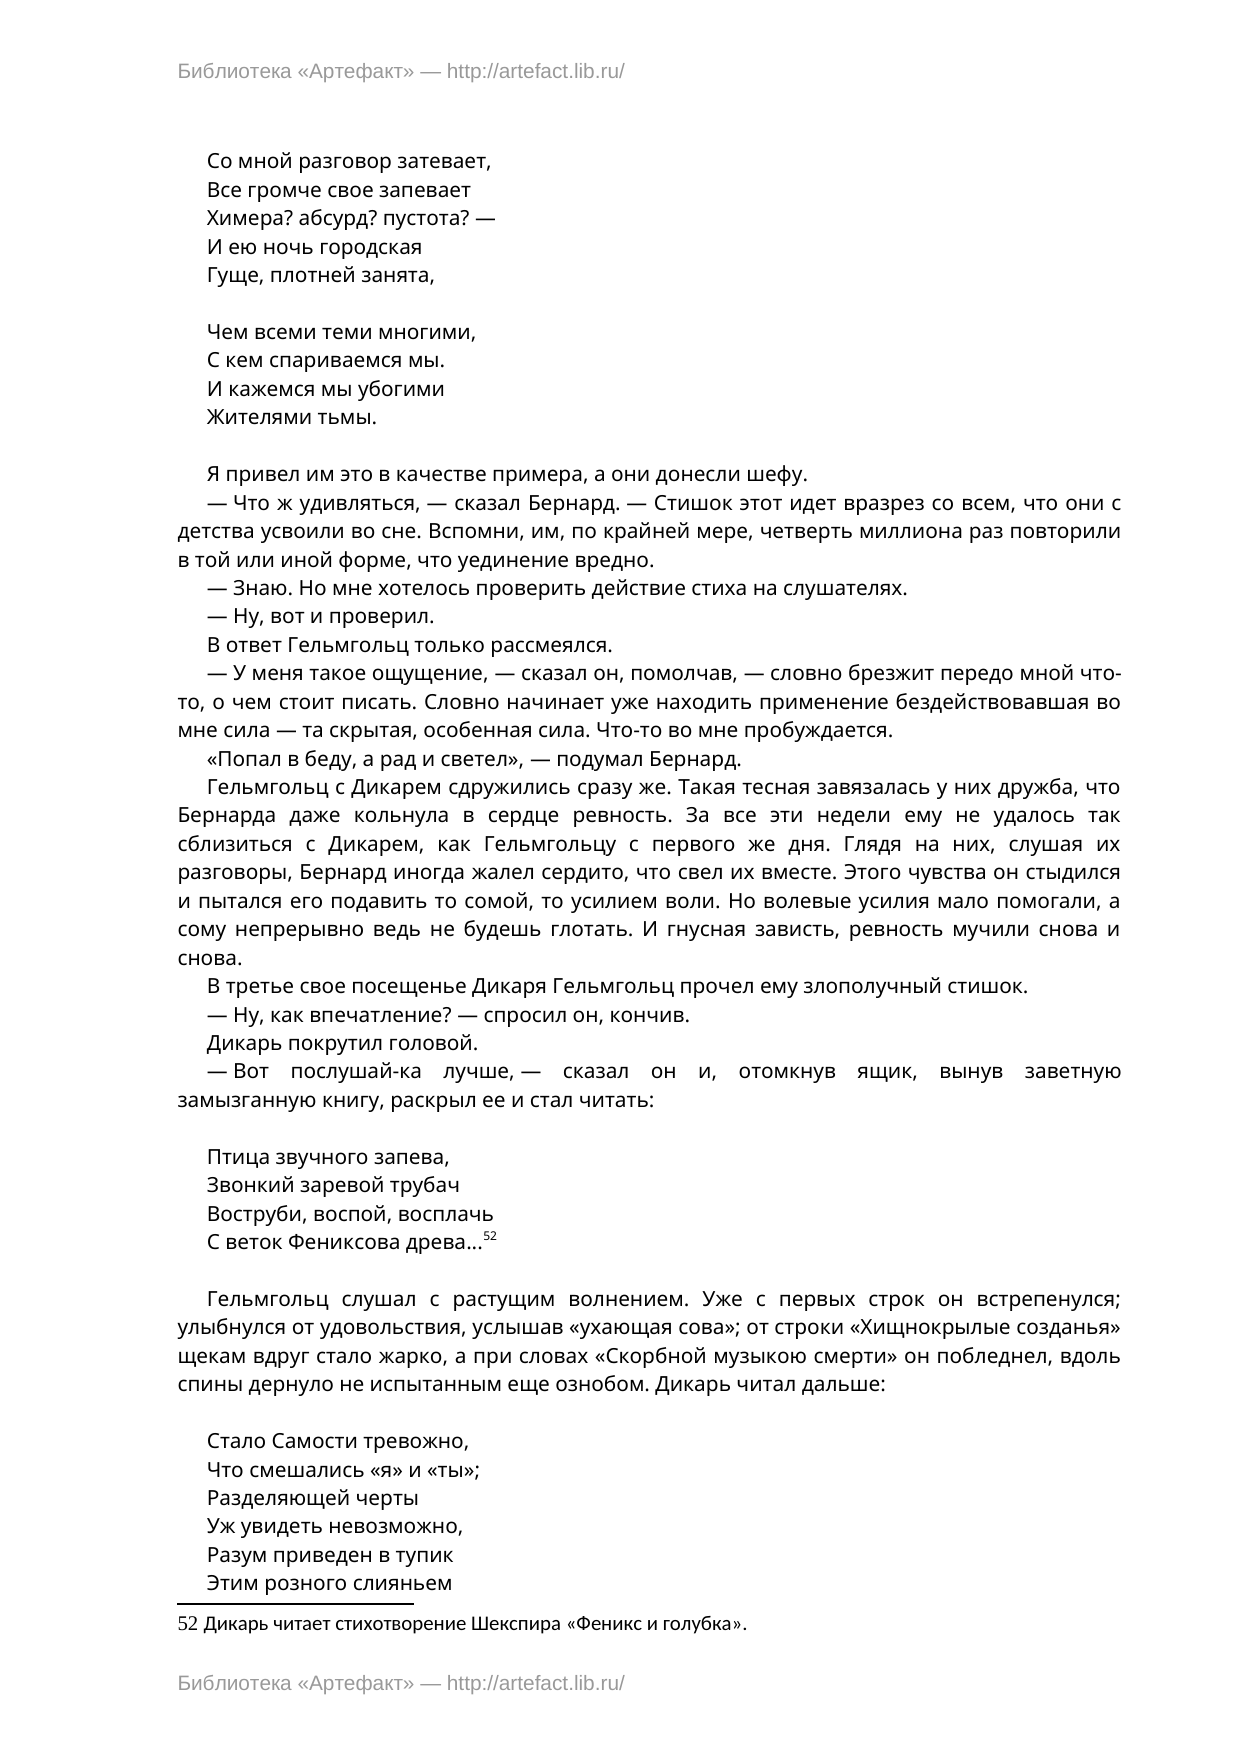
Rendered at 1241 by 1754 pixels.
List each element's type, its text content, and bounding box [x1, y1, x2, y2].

text Я привел им это в качестве примера, а они донесли шефу. [177, 459, 1122, 488]
text Со мной разговор затевает, [177, 147, 1122, 175]
text Химера? абсурд? пустота? — [177, 203, 1122, 232]
text «Попал в беду, а рад и светел», — подумал Бернард. [177, 744, 1122, 772]
text — Ну, вот и проверил. [177, 602, 1122, 630]
text — Что ж удивляться, — сказал Бернард. — Стишок этот идет вразрез со всем, что они с детства усвоили во сне. Вспомни, им, по крайней мере, четверть миллиона раз повторили в той или иной форме, что уединение вредно. [177, 488, 1122, 573]
text — Вот послушай-ка лучше, — сказал он и, отомкнув ящик, вынув заветную замызганную книгу, раскрыл ее и стал читать: [177, 1057, 1122, 1113]
text Уж увидеть невозможно, [177, 1512, 1122, 1540]
text С веток Фениксова древа... [177, 1227, 1122, 1256]
text Гельмгольц слушал с растущим волнением. Уже с первых строк он встрепенулся; улыбнулся от удовольствия, услышав «ухающая сова»; от строки «Хищнокрылые созданья» щекам вдруг стало жарко, а при словах «Скорбной музыкою смерти» он побледнел, вдоль спины дернуло не испытанным еще ознобом. Дикарь читал дальше: [177, 1284, 1122, 1398]
text — У меня такое ощущение, — сказал он, помолчав, — словно брезжит передо мной что-то, о чем стоит писать. Словно начинает уже находить применение бездействовавшая во мне сила — та скрытая, особенная сила. Что-то во мне пробуждается. [177, 658, 1122, 744]
text Что смешались «я» и «ты»; [177, 1455, 1122, 1483]
text Гуще, плотней занята, [177, 260, 1122, 289]
text И кажемся мы убогими [177, 374, 1122, 402]
text Гельмгольц с Дикарем сдружились сразу же. Такая тесная завязалась у них дружба, что Бернарда даже кольнула в сердце ревность. За все эти недели ему не удалось так сблизиться с Дикарем, как Гельмгольцу с первого же дня. Глядя на них, слушая их разговоры, Бернард иногда жалел сердито, что свел их вместе. Этого чувства он стыдился и пытался его подавить то сомой, то усилием воли. Но волевые усилия мало помогали, а сому непрерывно ведь не будешь глотать. И гнусная зависть, ревность мучили снова и снова. [177, 772, 1122, 971]
text В ответ Гельмгольц только рассмеялся. [177, 630, 1122, 658]
text Стало Самости тревожно, [177, 1426, 1122, 1455]
text Разделяющей черты [177, 1483, 1122, 1512]
text Звонкий заревой трубач [177, 1170, 1122, 1199]
text Дикарь покрутил головой. [177, 1028, 1122, 1057]
text В третье свое посещенье Дикаря Гельмгольц прочел ему злополучный стишок. [177, 971, 1122, 1000]
text И ею ночь городская [177, 232, 1122, 260]
text Все громче свое запевает [177, 175, 1122, 203]
text Воструби, воспой, восплачь [177, 1199, 1122, 1227]
text Жителями тьмы. [177, 402, 1122, 431]
text Этим розного слияньем [177, 1568, 1122, 1597]
text — Знаю. Но мне хотелось проверить действие стиха на слушателях. [177, 573, 1122, 602]
text Разум приведен в тупик [177, 1540, 1122, 1568]
text Чем всеми теми многими, [177, 317, 1122, 346]
text Птица звучного запева, [177, 1142, 1122, 1170]
text — Ну, как впечатление? — спросил он, кончив. [177, 1000, 1122, 1028]
text С кем спариваемся мы. [177, 346, 1122, 374]
